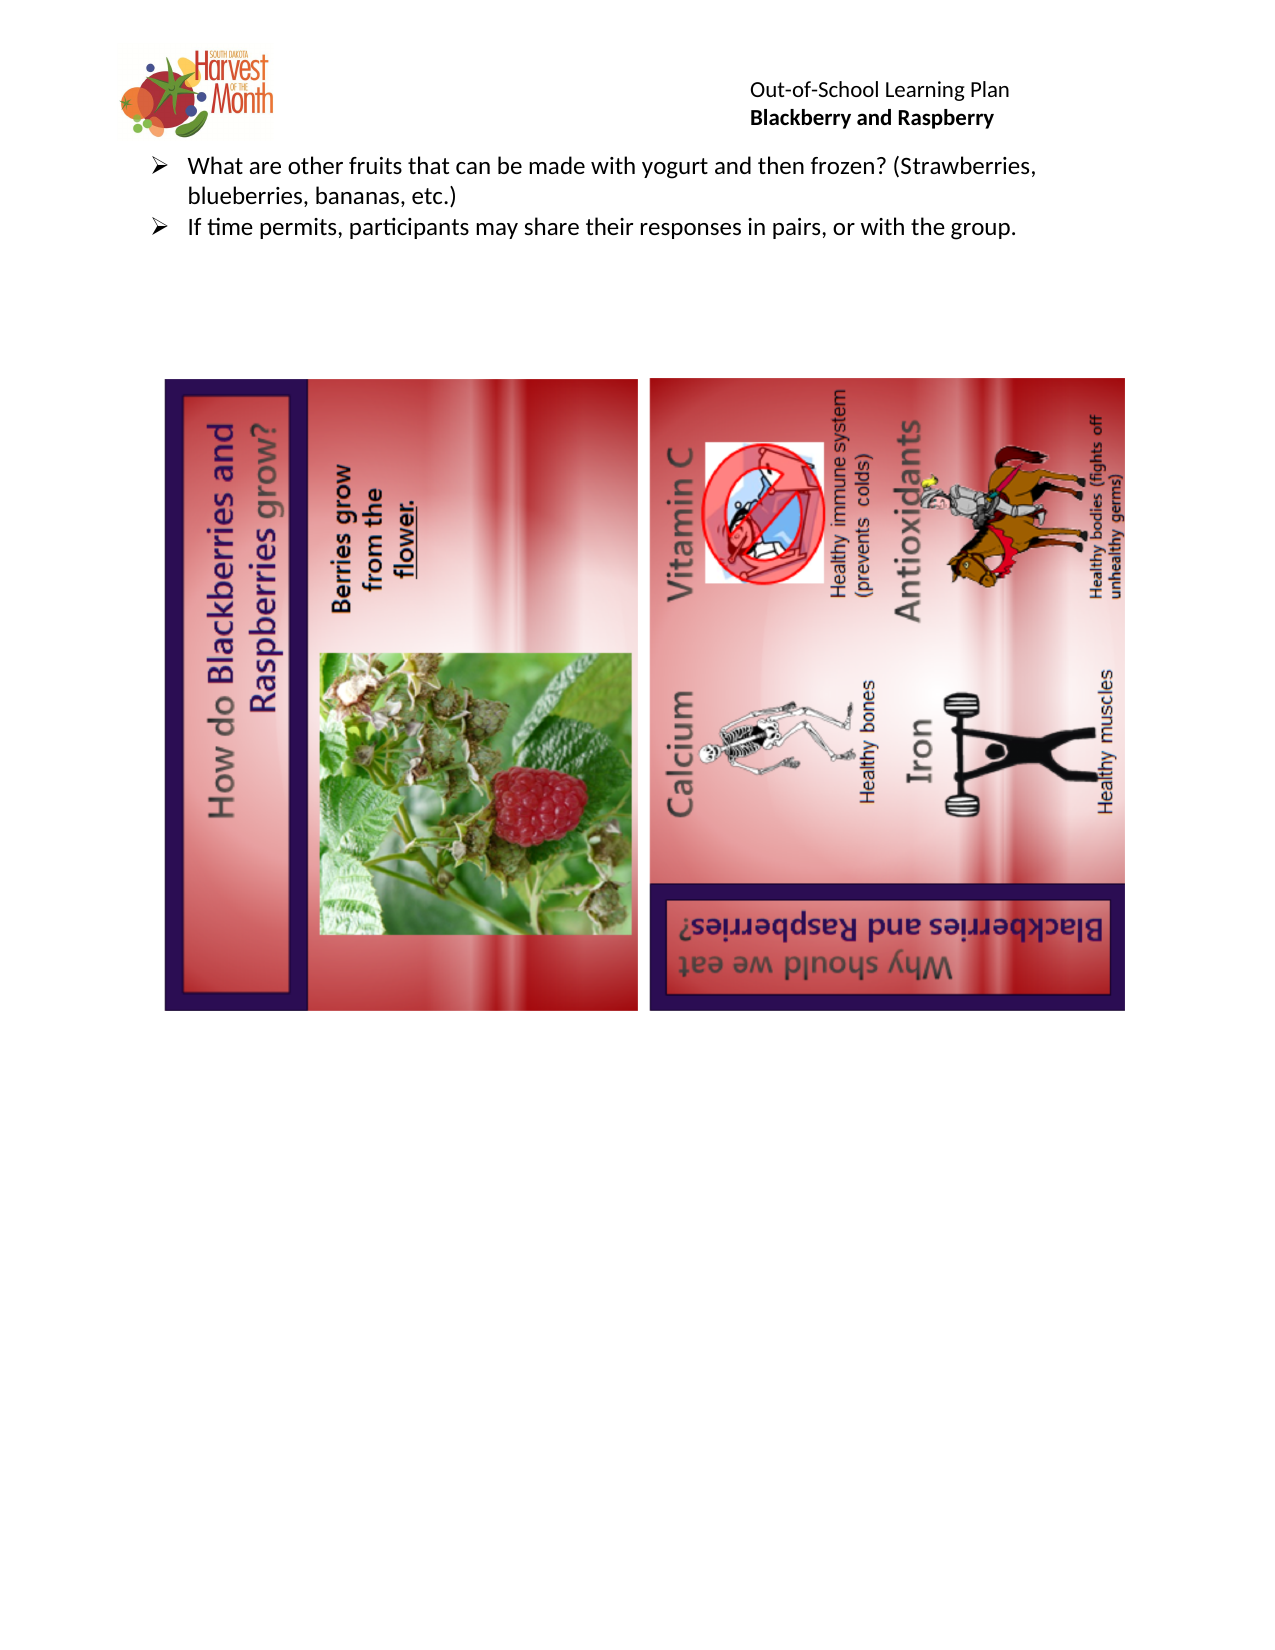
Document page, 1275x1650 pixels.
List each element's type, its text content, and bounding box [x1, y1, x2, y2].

picture [117, 43, 274, 141]
list If time permits, participants may share their responses in pairs, or with the group. [150, 211, 1125, 242]
picture [166, 380, 637, 1010]
list What are other fruits that can be made with yogurt and then frozen? (Strawberries, blueberries, bananas, etc.) [150, 150, 1125, 211]
picture [651, 379, 1125, 1010]
